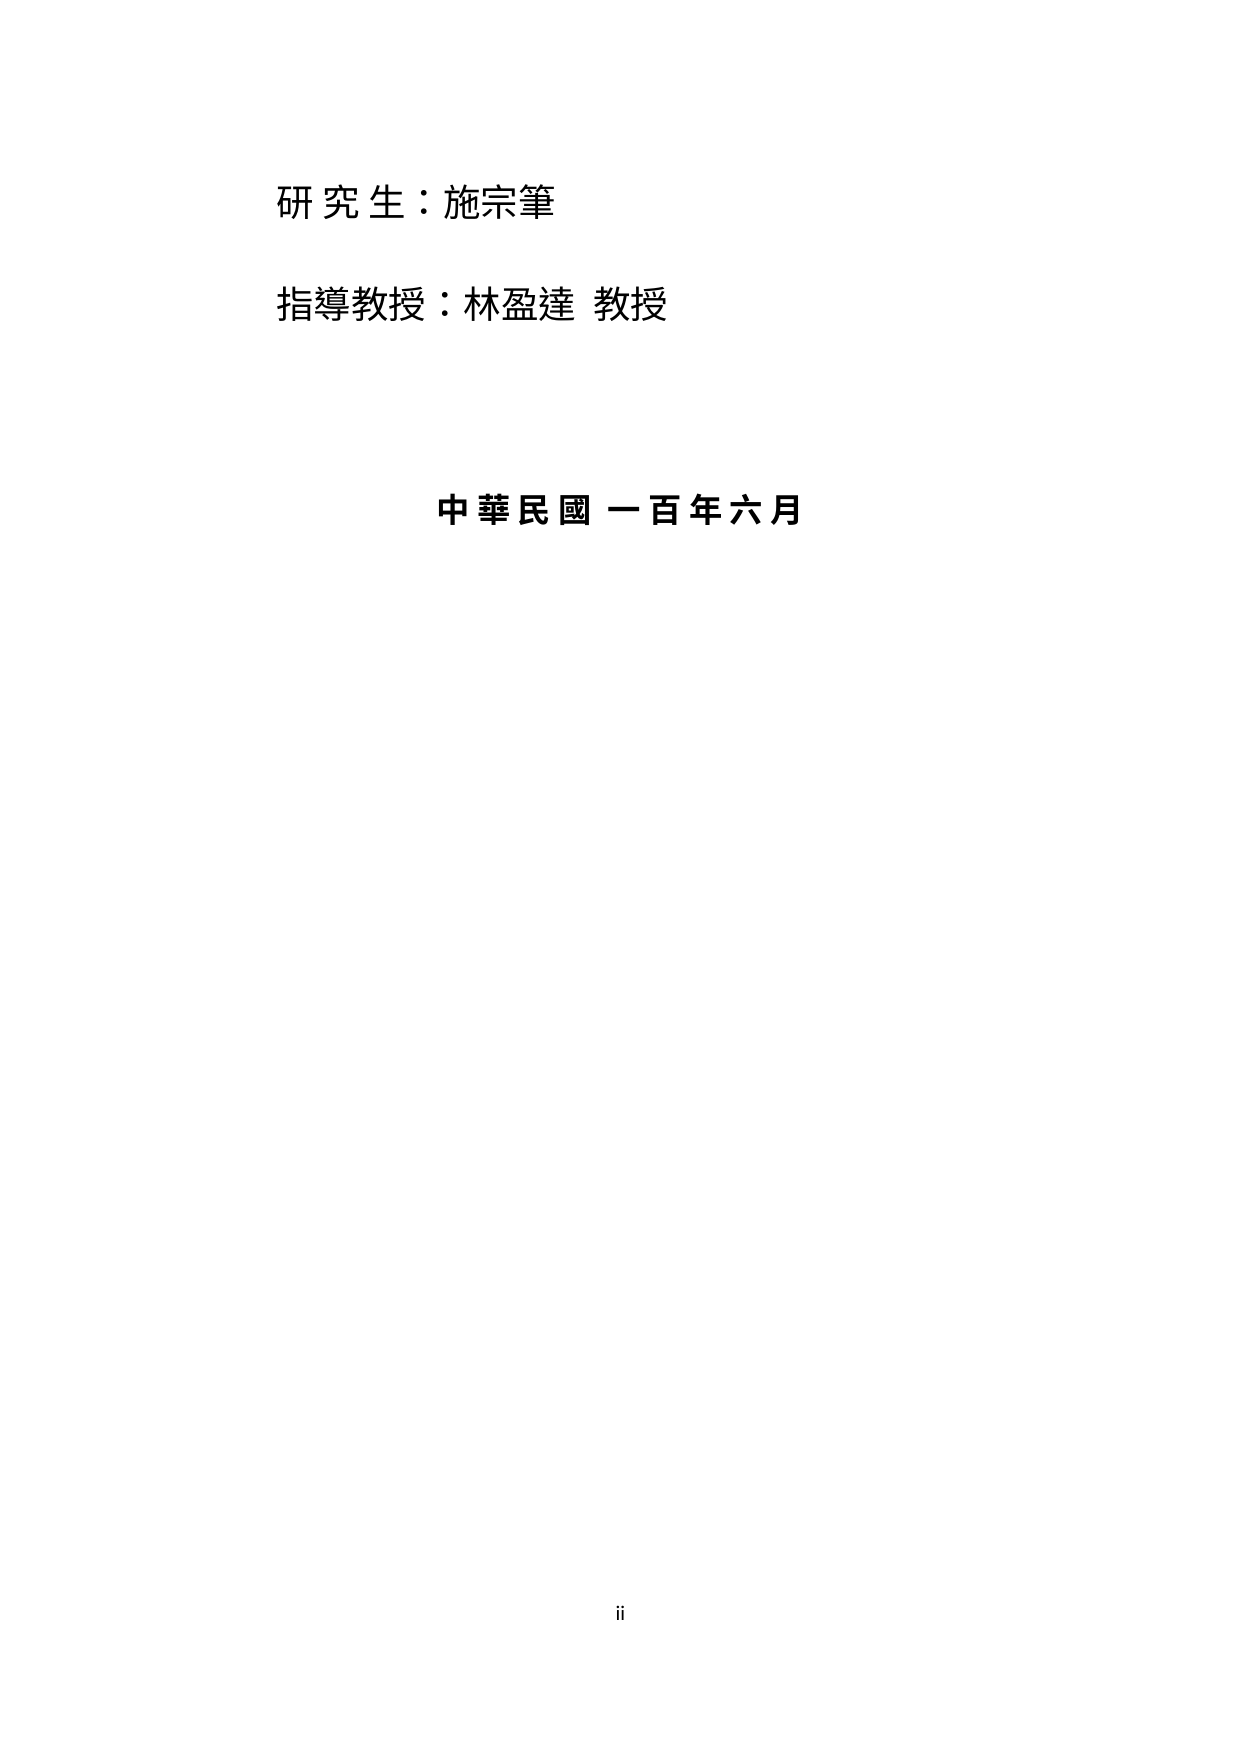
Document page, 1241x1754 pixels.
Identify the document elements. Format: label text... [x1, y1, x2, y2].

text 研 究 生：施宗筆 [187, 162, 1053, 237]
text 指導教授：林盈達 教授 [187, 264, 1053, 339]
text 中 華 民 國 一 百 年 六 月 [187, 470, 1053, 545]
